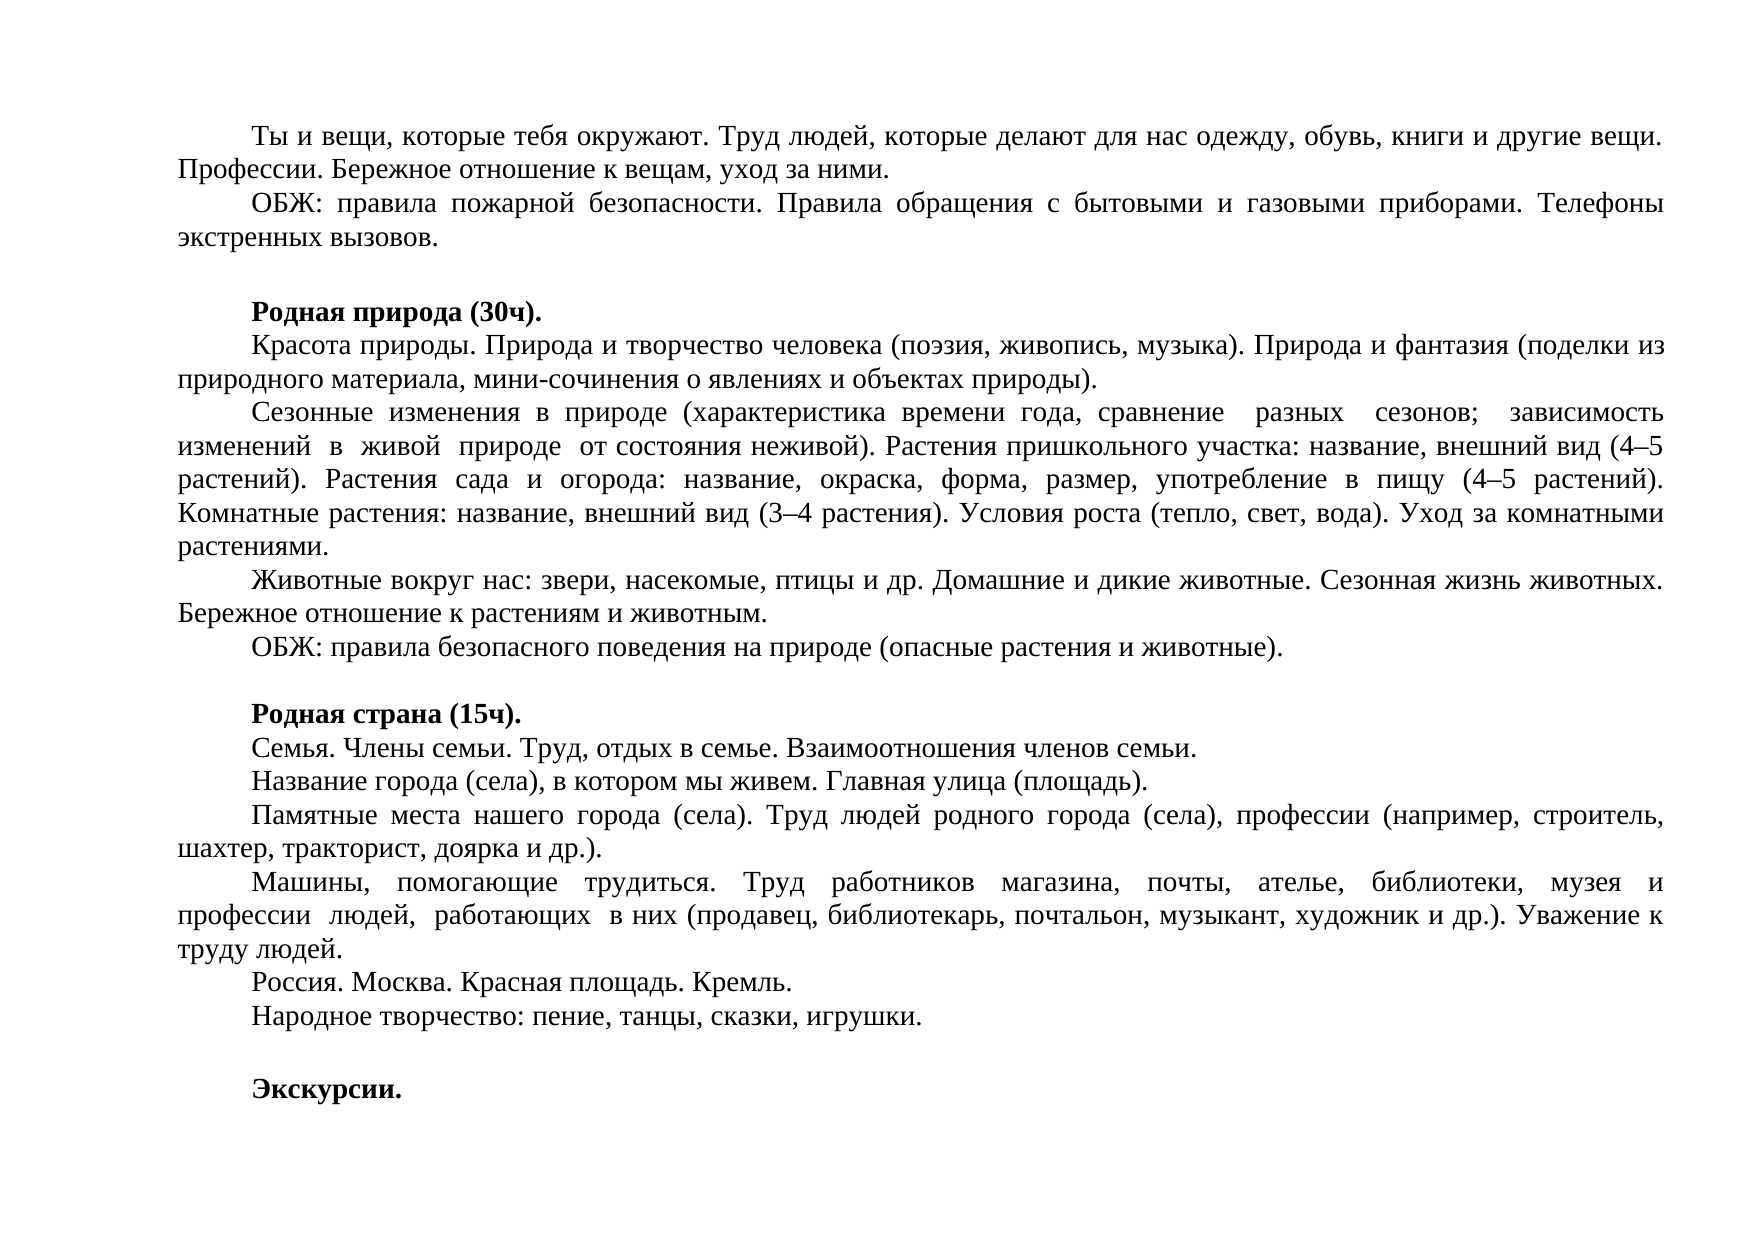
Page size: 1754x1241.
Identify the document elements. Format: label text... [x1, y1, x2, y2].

text Животные вокруг нас: звери, насекомые, птицы и др. Домашние и дикие животные. Сезонная жизнь животных. Бережное отношение к растениям и животным. [177, 562, 1665, 629]
text Машины, помогающие трудиться. Труд работников магазина, почты, ателье, библиотеки, музея и профессии людей, работающих в них (продавец, библиотекарь, почтальон, музыкант, художник и др.). Уважение к труду людей. [177, 864, 1665, 964]
text Красота природы. Природа и творчество человека (поэзия, живопись, музыка). Природа и фантазия (поделки из природного материала, мини-сочинения о явлениях и объектах природы). [177, 327, 1665, 394]
text Народное творчество: пение, танцы, сказки, игрушки. [177, 998, 1665, 1032]
text ОБЖ: правила безопасного поведения на природе (опасные растения и животные). [177, 629, 1665, 663]
text Родная страна (15ч). [177, 696, 1665, 730]
text Сезонные изменения в природе (характеристика времени года, сравнение разных сезонов; зависимость изменений в живой природе от состояния неживой). Растения пришкольного участка: название, внешний вид (4–5 растений). Растения сада и огорода: название, окраска, форма, размер, употребление в пищу (4–5 растений). Комнатные растения: название, внешний вид (3–4 растения). Условия роста (тепло, свет, вода). Уход за комнатными растениями. [177, 394, 1665, 562]
text ОБЖ: правила пожарной безопасности. Правила обращения с бытовыми и газовыми приборами. Телефоны экстренных вызовов. [177, 185, 1665, 252]
text Ты и вещи, которые тебя окружают. Труд людей, которые делают для нас одежду, обувь, книги и другие вещи. Профессии. Бережное отношение к вещам, уход за ними. [177, 118, 1665, 185]
text Название города (села), в котором мы живем. Главная улица (площадь). [177, 763, 1665, 797]
text Родная природа (30ч). [177, 294, 1665, 327]
text Россия. Москва. Красная площадь. Кремль. [177, 964, 1665, 998]
text Экскурсии. [177, 1071, 1665, 1105]
text Семья. Члены семьи. Труд, отдых в семье. Взаимоотношения членов семьи. [177, 730, 1665, 763]
text Памятные места нашего города (села). Труд людей родного города (села), профессии (например, строитель, шахтер, тракторист, доярка и др.). [177, 797, 1665, 864]
